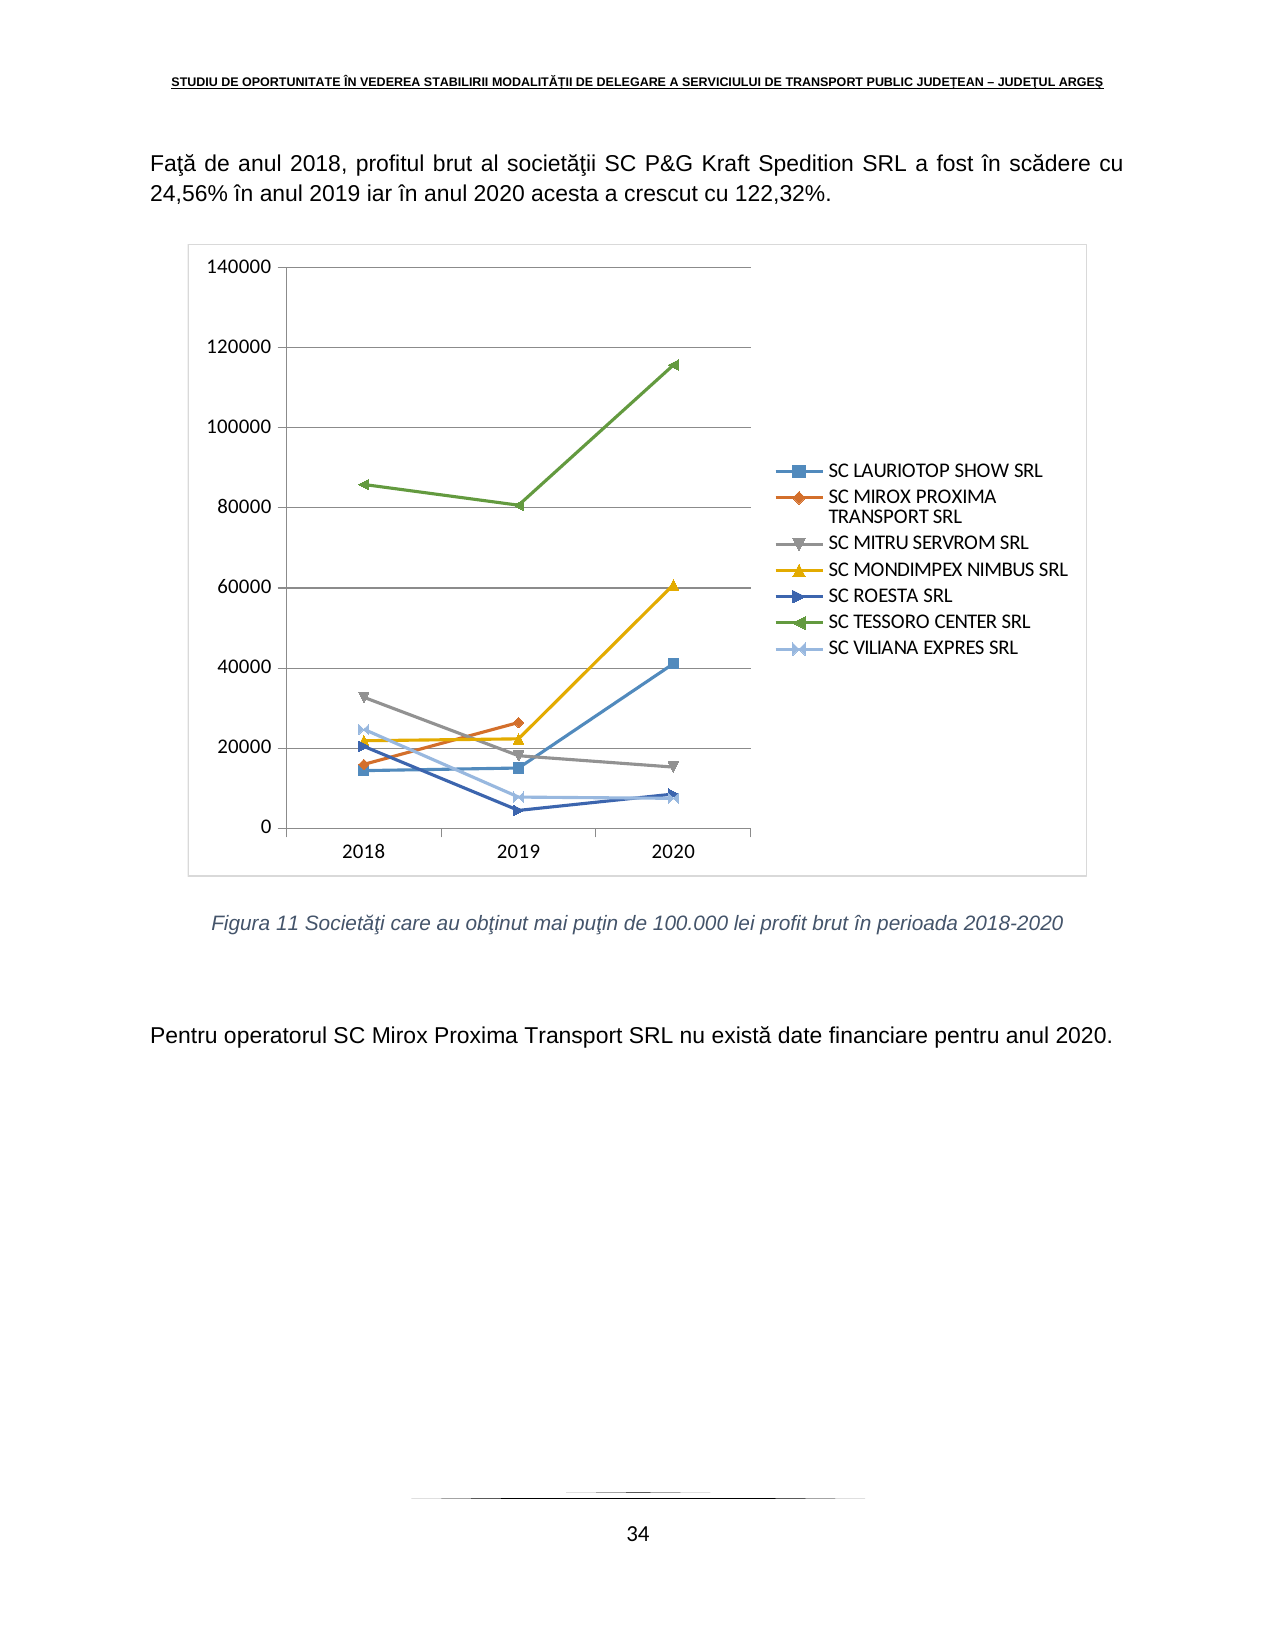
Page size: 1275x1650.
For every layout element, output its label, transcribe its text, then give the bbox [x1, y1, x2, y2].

text Figura 11 Societăţi care au obţinut mai puţin de 100.000 lei profit brut în perioada 2018-2020 [150, 911, 1125, 934]
text Pentru operatorul SC Mirox Proxima Transport SRL nu există date financiare pentru anul 2020. [150, 1022, 1125, 1049]
text Faţă de anul 2018, profitul brut al societăţii SC P&G Kraft Spedition SRL a fost în scădere cu 24,56% în anul 2019 iar în anul 2020 acesta a crescut cu 122,32%. [150, 150, 1125, 207]
